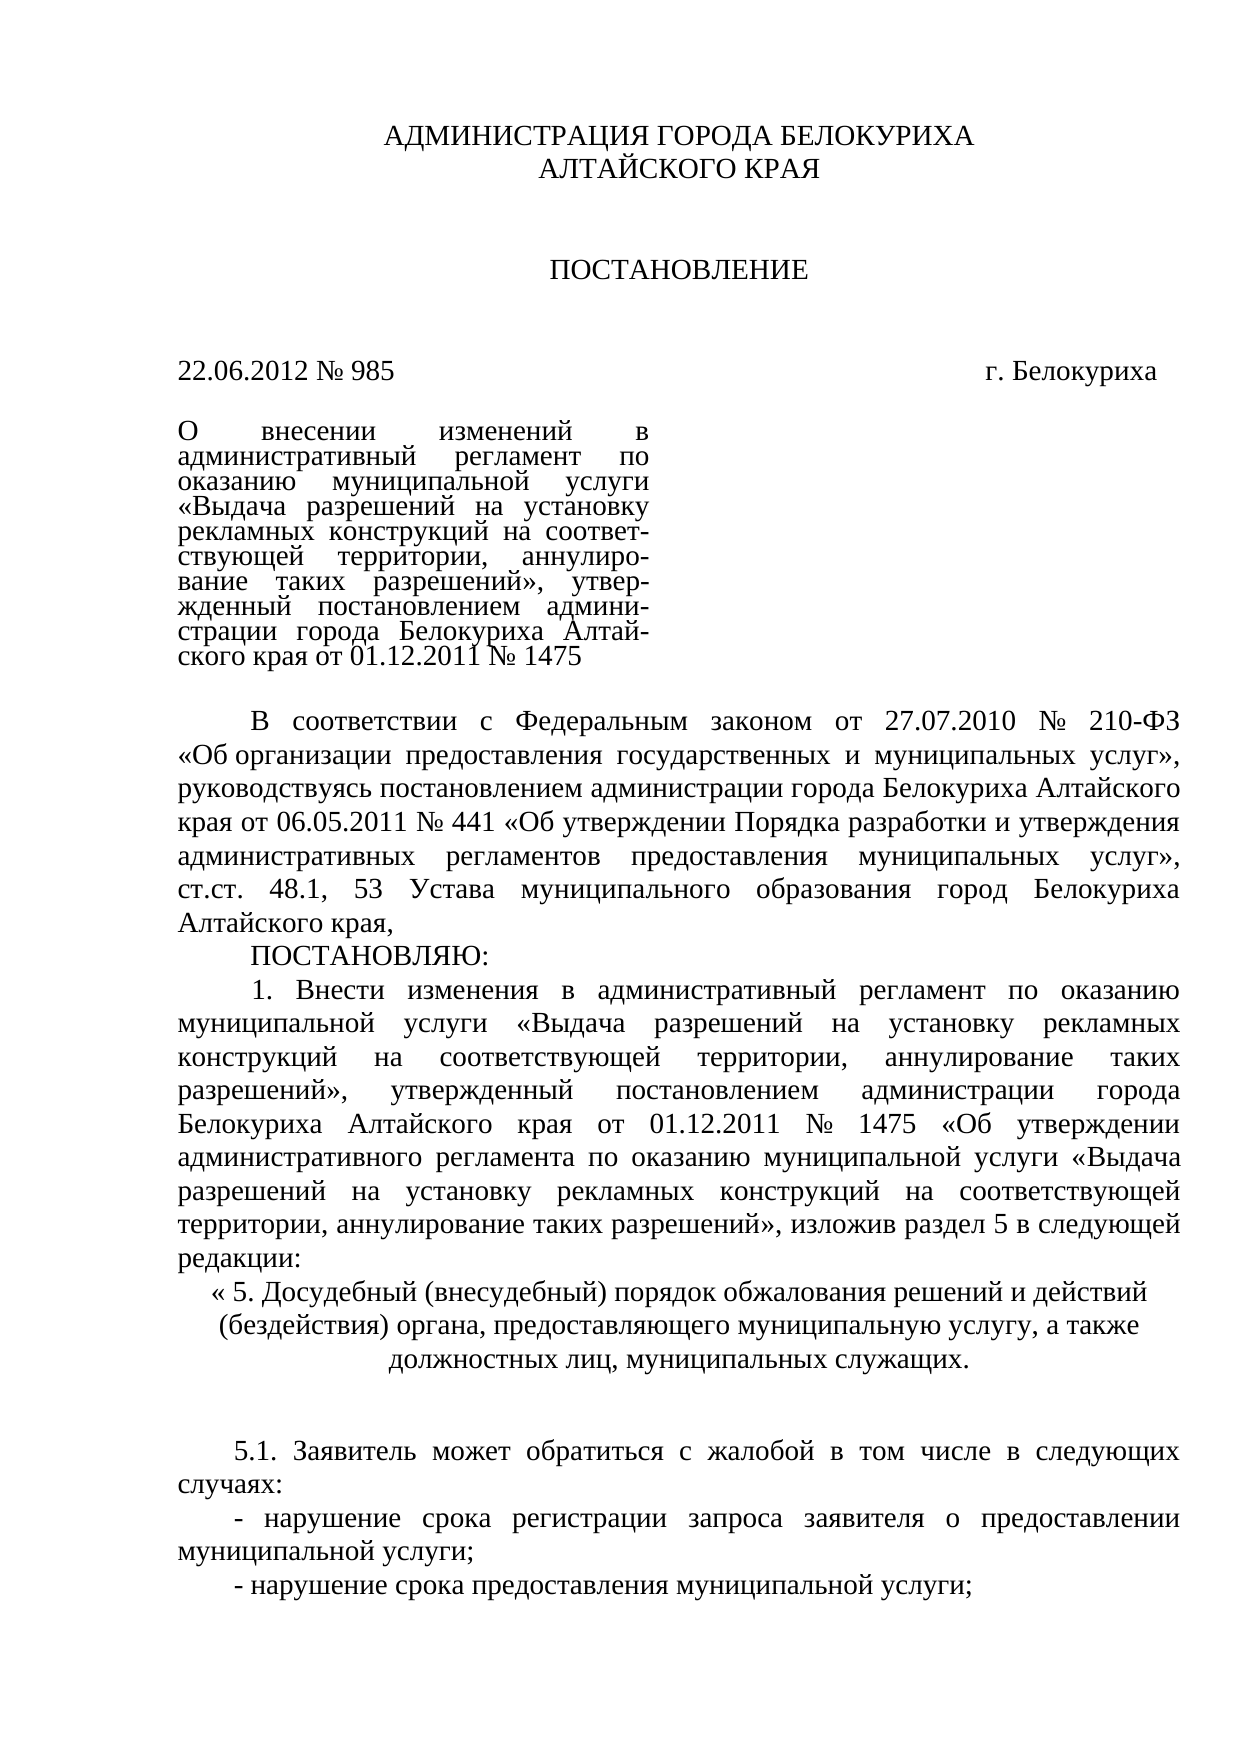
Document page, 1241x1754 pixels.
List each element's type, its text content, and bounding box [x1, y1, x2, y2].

text - нарушение срока регистрации запроса заявителя о предоставлении муниципальной услуги; [177, 1500, 1181, 1567]
text - нарушение срока предоставления муниципальной услуги; [177, 1567, 1181, 1601]
subtitle ПОСТАНОВЛЯЮ: [177, 938, 1181, 972]
text В соответствии с Федеральным законом от 27.07.2010 № 210-ФЗ «Об организации предоставления государственных и муниципальных услуг», руководствуясь постановлением администрации города Белокуриха Алтайского края от 06.05.2011 № 441 «Об утверждении Порядка разработки и утверждения административных регламентов предоставления муниципальных услуг», ст.ст. 48.1, 53 Устава муниципального образования город Белокуриха Алтайского края, [177, 703, 1181, 938]
text ПОСТАНОВЛЕНИЕ [177, 252, 1181, 286]
text О внесении изменений в административный регламент по оказанию муниципальной услуги «Выдача разрешений на установку рекламных конструкций на соответ-ствующей территории, аннулиро-вание таких разрешений», утвер-жденный постановлением админи-страции города Белокуриха Алтай-ского края от 01.12.2011 № 1475 [177, 420, 649, 670]
text 1. Внести изменения в административный регламент по оказанию муниципальной услуги «Выдача разрешений на установку рекламных конструкций на соответствующей территории, аннулирование таких разрешений», утвержденный постановлением администрации города Белокуриха Алтайского края от 01.12.2011 № 1475 «Об утверждении административного регламента по оказанию муниципальной услуги «Выдача разрешений на установку рекламных конструкций на соответствующей территории, аннулирование таких разрешений», изложив раздел 5 в следующей редакции: [177, 972, 1181, 1274]
text 5.1. Заявитель может обратиться с жалобой в том числе в следующих случаях: [177, 1433, 1181, 1500]
text АДМИНИСТРАЦИЯ ГОРОДА БЕЛОКУРИХА [177, 118, 1181, 152]
text АЛТАЙСКОГО КРАЯ [177, 152, 1181, 185]
text 22.06.2012 № 985 г. Белокуриха [177, 353, 1181, 386]
text « 5. Досудебный (внесудебный) порядок обжалования решений и действий (бездействия) органа, предоставляющего муниципальную услугу, а также должностных лиц, муниципальных служащих. [177, 1274, 1181, 1374]
